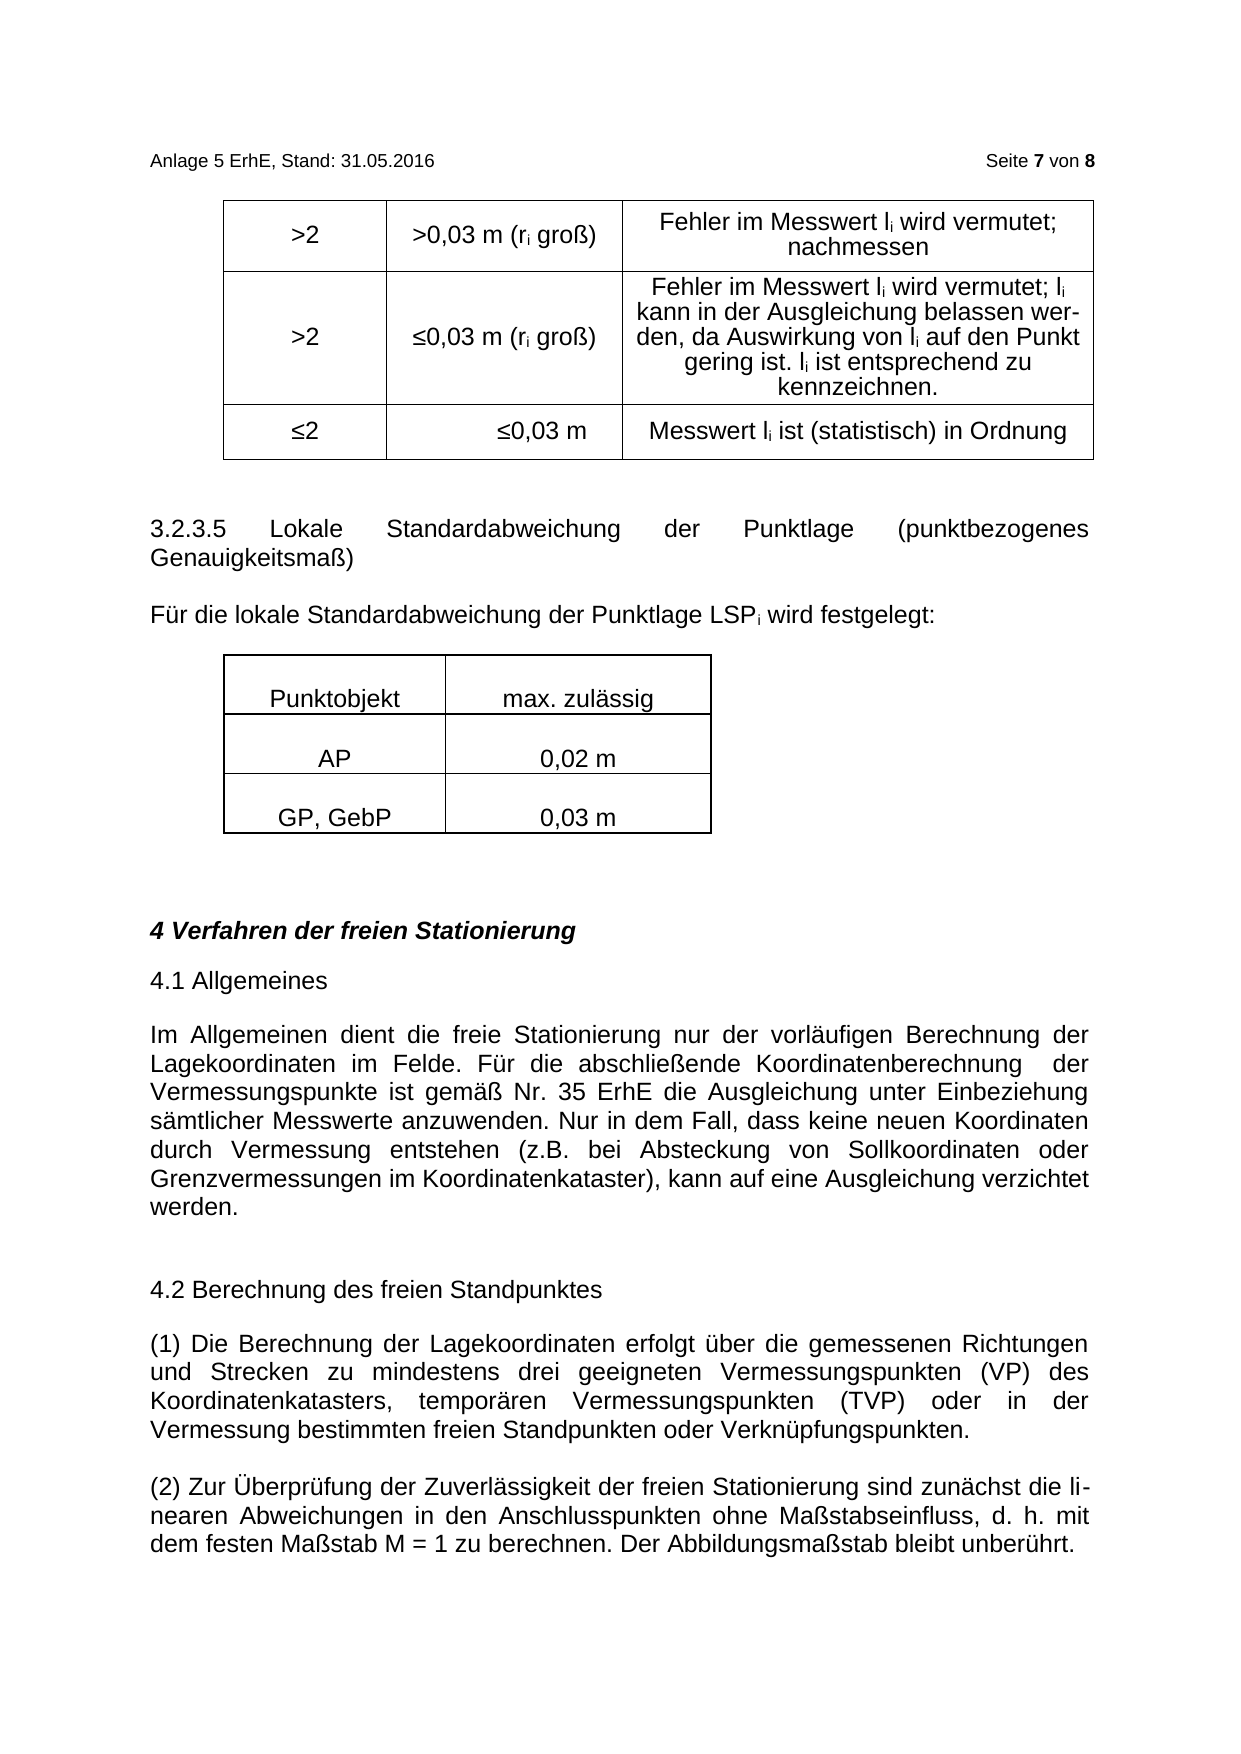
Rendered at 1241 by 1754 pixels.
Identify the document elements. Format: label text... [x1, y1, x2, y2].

text (1) Die Berechnung der Lagekoordinaten erfolgt über die gemessenen Richtungen und Strecken zu mindestens drei geeigneten Vermessungspunkten (VP) des Koordinatenkatasters, temporären Vermessungspunkten (TVP) oder in der Vermessung bestimmten freien Standpunkten oder Verknüpfungspunkten. [150, 1328, 1090, 1443]
table_cell Fehler im Messwert li wird vermutet; nachmessen [623, 201, 1093, 271]
table_cell AP [225, 715, 445, 772]
table_cell GP, GebP [225, 774, 445, 832]
text Im Allgemeinen dient die freie Stationierung nur der vorläufigen Berechnung der Lagekoordinaten im Felde. Für die abschließende Koordinatenberechnung der Vermessungspunkte ist gemäß Nr. 35 ErhE die Ausgleichung unter Einbeziehung sämtlicher Messwerte anzuwenden. Nur in dem Fall, dass keine neuen Koordinaten durch Vermessung entstehen (z.B. bei Absteckung von Sollkoordinaten oder Grenzvermessungen im Koordinatenkataster), kann auf eine Ausgleichung verzichtet werden. [150, 1020, 1090, 1221]
table_cell Fehler im Messwert li wird vermutet; li kann in der Ausgleichung belassen werden, da Auswirkung von li auf den Punkt gering ist. li ist entsprechend zu kennzeichnen. [623, 272, 1093, 403]
table_header max. zulässig [446, 656, 710, 713]
table_cell Messwert li ist (statistisch) in Ordnung [623, 405, 1093, 459]
table_cell ≤2 [224, 405, 386, 459]
text (2) Zur Überprüfung der Zuverlässigkeit der freien Stationierung sind zunächst die linearen Abweichungen in den Anschlusspunkten ohne Maßstabseinfluss, d. h. mit dem festen Maßstab M = 1 zu berechnen. Der Abbildungsmaßstab bleibt unberührt. [150, 1472, 1090, 1558]
text Für die lokale Standardabweichung der Punktlage LSPi wird festgelegt: [150, 600, 1090, 629]
text 3.2.3.5 Lokale Standardabweichung der Punktlage (punktbezogenes Genauigkeitsmaß) [150, 514, 1090, 571]
table_cell ≤0,03 m (ri groß) [387, 272, 622, 403]
table_header Punktobjekt [225, 656, 445, 713]
table_cell >2 [224, 201, 386, 271]
text 4.1 Allgemeines [150, 970, 1090, 995]
table_cell 0,02 m [446, 715, 710, 772]
text 4.2 Berechnung des freien Standpunktes [150, 1278, 1090, 1303]
table_cell ≤0,03 m [387, 405, 622, 459]
text 4 Verfahren der freien Stationierung [150, 916, 1090, 945]
table_cell 0,03 m [446, 774, 710, 832]
table_cell >0,03 m (ri groß) [387, 201, 622, 271]
table_cell >2 [224, 272, 386, 403]
